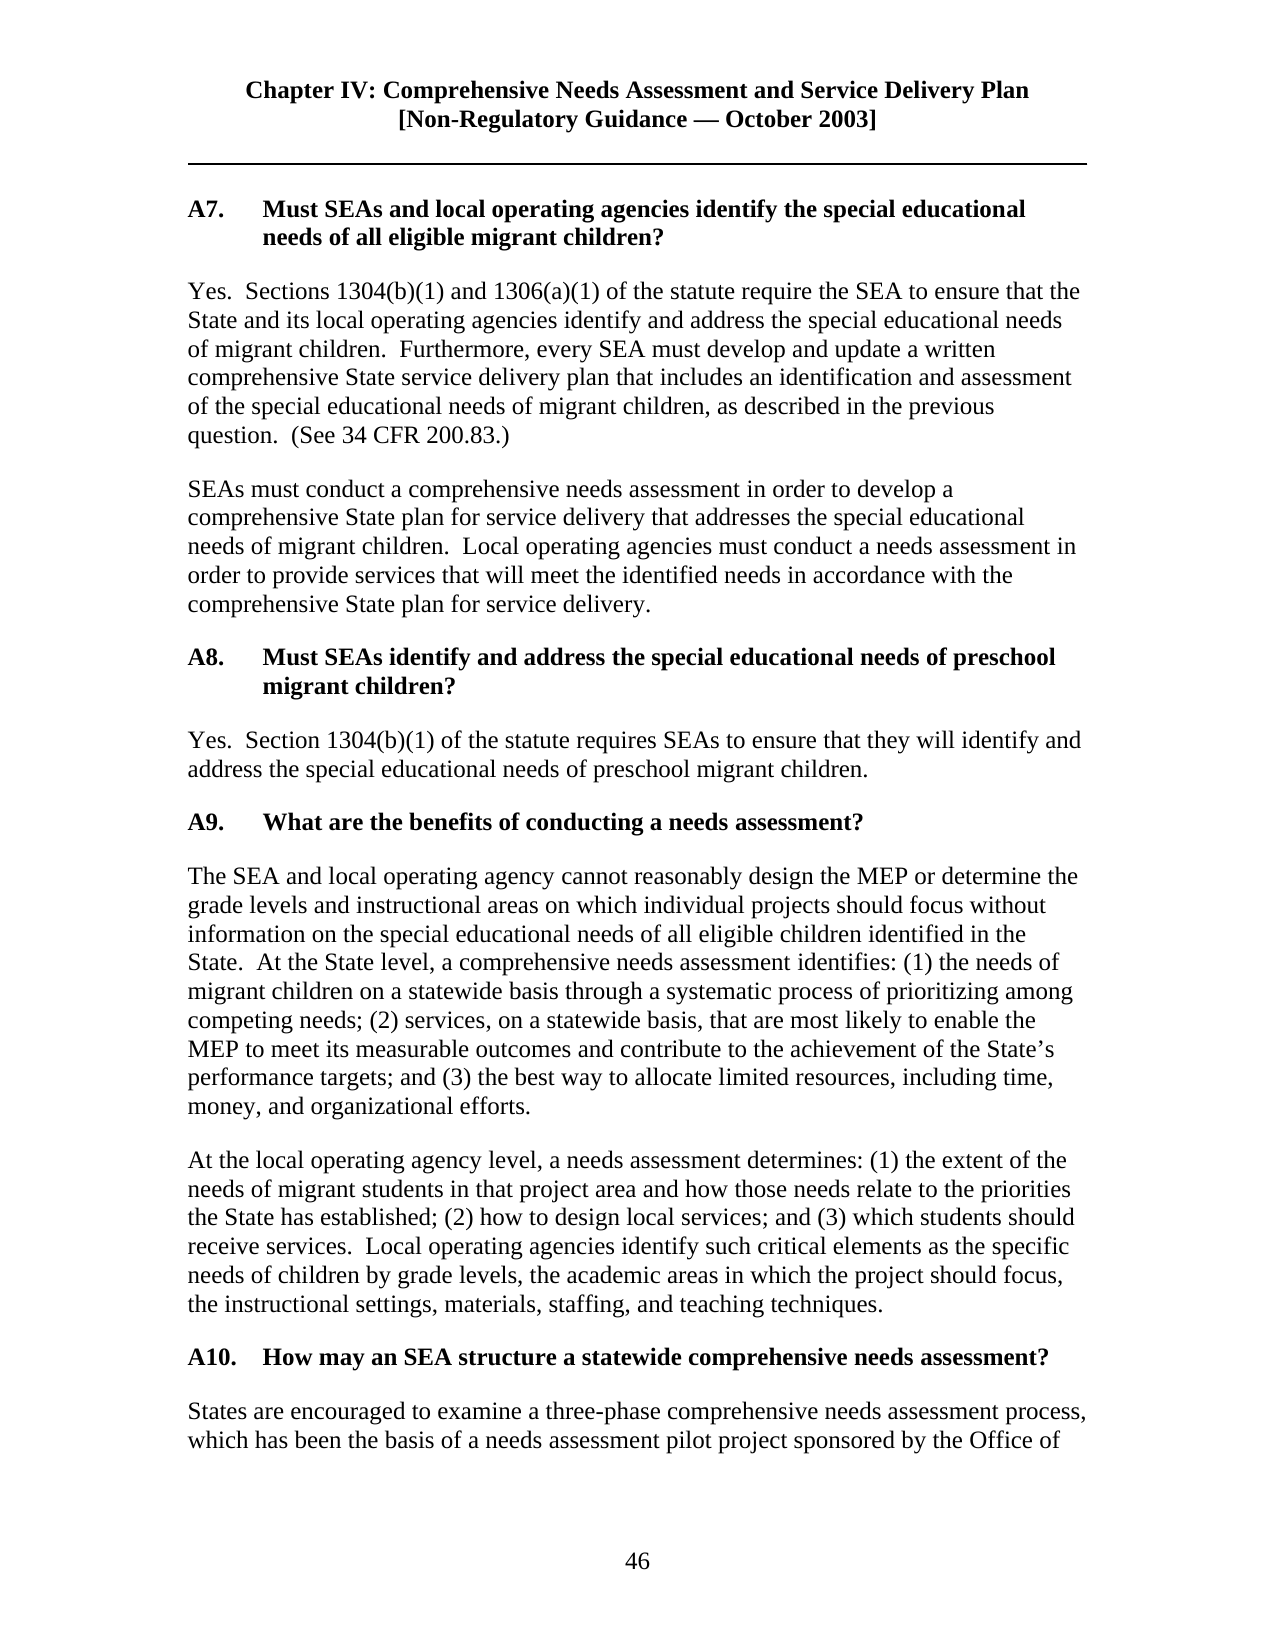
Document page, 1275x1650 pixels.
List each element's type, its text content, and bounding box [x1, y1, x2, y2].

subtitle A8. Must SEAs identify and address the special educational needs of preschool migrant children? [187, 642, 1087, 700]
subtitle A9. What are the benefits of conducting a needs assessment? [187, 807, 1087, 836]
text Yes. Section 1304(b)(1) of the statute requires SEAs to ensure that they will identify and address the special educational needs of preschool migrant children. [187, 725, 1087, 782]
subtitle A10. How may an SEA structure a statewide comprehensive needs assessment? [187, 1342, 1087, 1371]
text The SEA and local operating agency cannot reasonably design the MEP or determine the grade levels and instructional areas on which individual projects should focus without information on the special educational needs of all eligible children identified in the State. At the State level, a comprehensive needs assessment identifies: (1) the needs of migrant children on a statewide basis through a systematic process of prioritizing among competing needs; (2) services, on a statewide basis, that are most likely to enable the MEP to meet its measurable outcomes and contribute to the achievement of the State’s performance targets; and (3) the best way to allocate limited resources, including time, money, and organizational efforts. [187, 861, 1087, 1120]
text SEAs must conduct a comprehensive needs assessment in order to develop a comprehensive State plan for service delivery that addresses the special educational needs of migrant children. Local operating agencies must conduct a needs assessment in order to provide services that will meet the identified needs in accordance with the comprehensive State plan for service delivery. [187, 474, 1087, 617]
subtitle A7. Must SEAs and local operating agencies identify the special educational needs of all eligible migrant children? [187, 194, 1087, 251]
text Yes. Sections 1304(b)(1) and 1306(a)(1) of the statute require the SEA to ensure that the State and its local operating agencies identify and address the special educational needs of migrant children. Furthermore, every SEA must develop and update a written comprehensive State service delivery plan that includes an identification and assessment of the special educational needs of migrant children, as described in the previous question. (See 34 CFR 200.83.) [187, 276, 1087, 449]
text At the local operating agency level, a needs assessment determines: (1) the extent of the needs of migrant students in that project area and how those needs relate to the priorities the State has established; (2) how to design local services; and (3) which students should receive services. Local operating agencies identify such critical elements as the specific needs of children by grade levels, the academic areas in which the project should focus, the instructional settings, materials, staffing, and teaching techniques. [187, 1145, 1087, 1317]
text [187, 1396, 1087, 1454]
